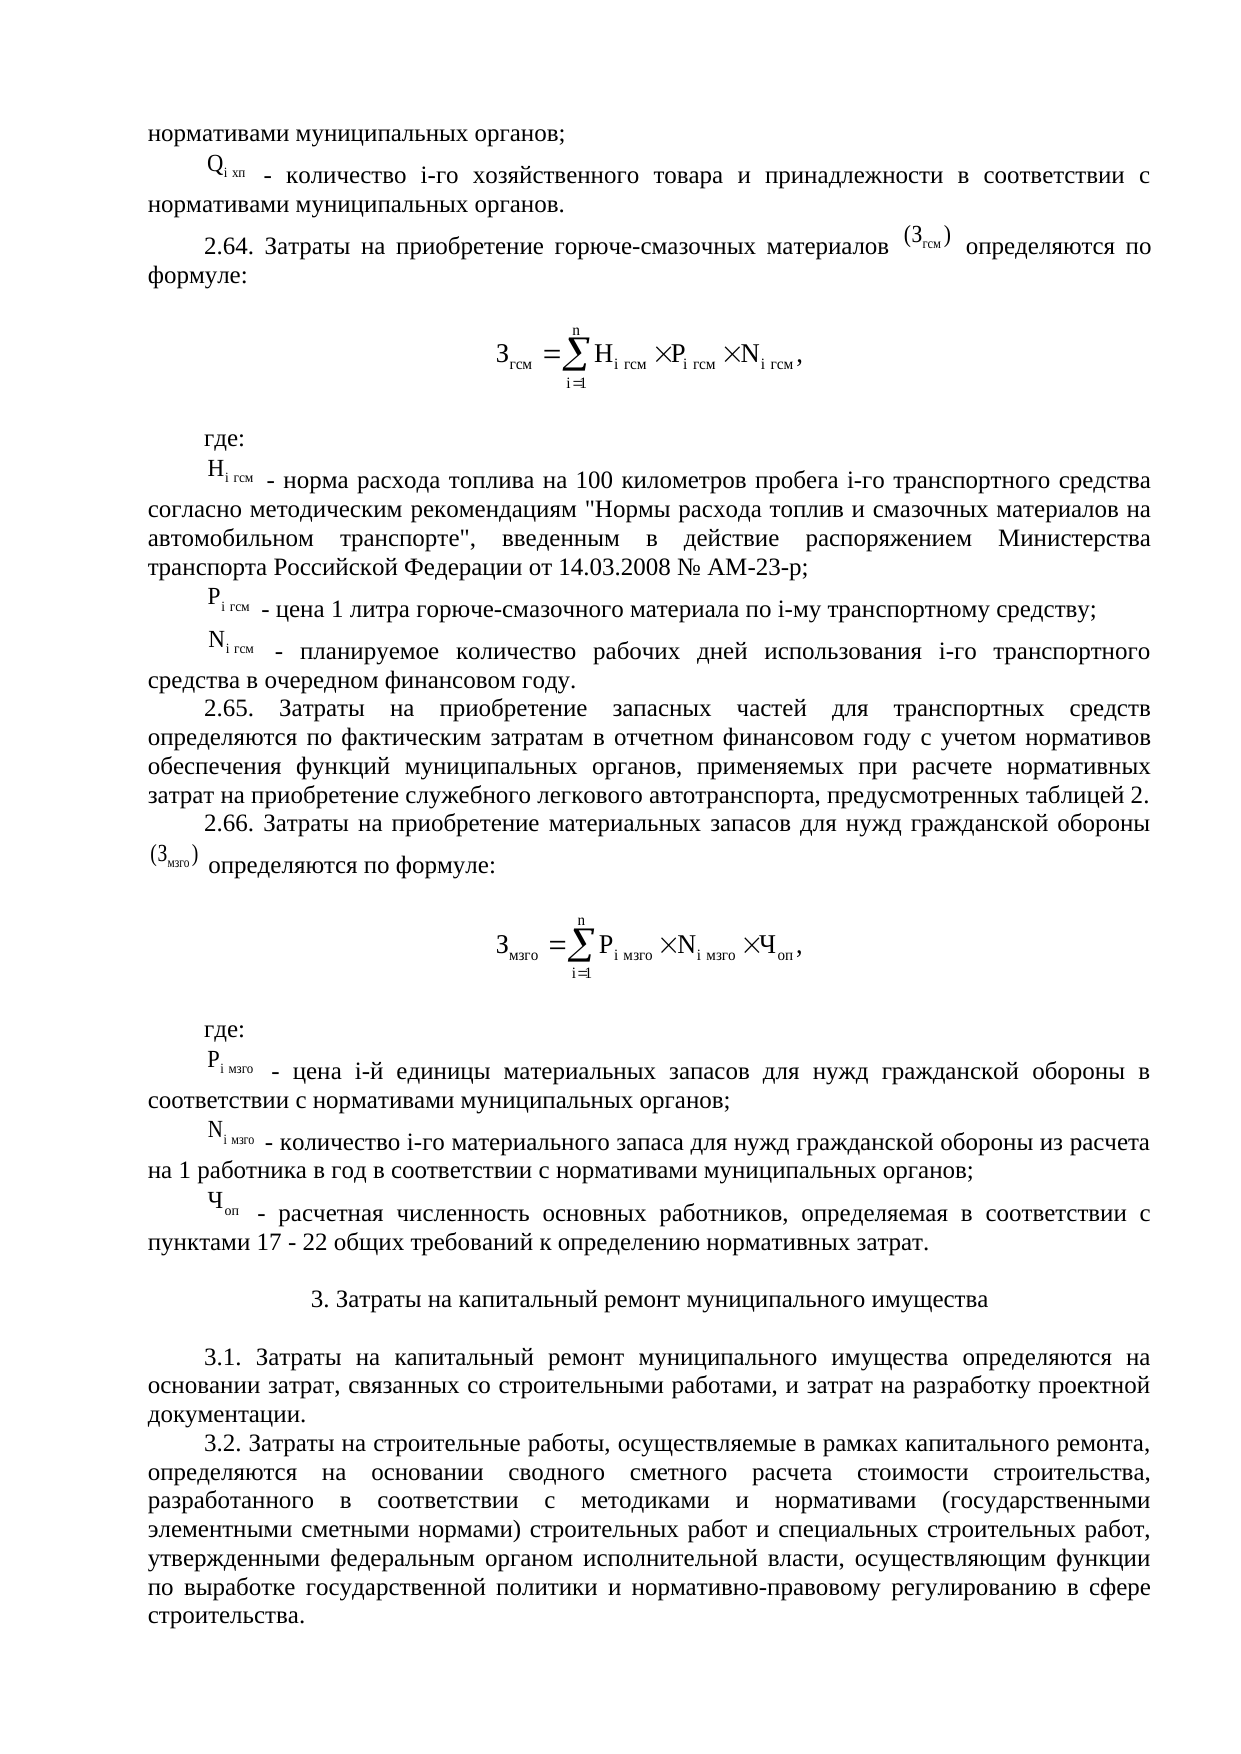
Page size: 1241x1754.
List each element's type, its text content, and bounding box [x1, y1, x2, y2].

text 2.66. Затраты на приобретение материальных запасов для нужд гражданской обороны определяются по формуле: [148, 808, 1152, 879]
text 3.2. Затраты на строительные работы, осуществляемые в рамках капитального ремонта, определяются на основании сводного сметного расчета стоимости строительства, разработанного в соответствии с методиками и нормативами (государственными элементными сметными нормами) строительных работ и специальных строительных работ, утвержденными федеральным органом исполнительной власти, осуществляющим функции по выработке государственной политики и нормативно-правовому регулированию в сфере строительства. [148, 1428, 1152, 1629]
text где: [148, 423, 1152, 452]
text - цена i-й единицы материальных запасов для нужд гражданской обороны в соответствии с нормативами муниципальных органов; [148, 1042, 1152, 1113]
text - планируемое количество рабочих дней использования i-го транспортного средства в очередном финансовом году. [148, 622, 1152, 693]
text - количество i-го материального запаса для нужд гражданской обороны из расчета на 1 работника в год в соответствии с нормативами муниципальных органов; [148, 1113, 1152, 1184]
text 2.64. Затраты на приобретение горюче-смазочных материалов определяются по формуле: [148, 218, 1152, 289]
text 3.1. Затраты на капитальный ремонт муниципального имущества определяются на основании затрат, связанных со строительными работами, и затрат на разработку проектной документации. [148, 1342, 1152, 1428]
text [148, 118, 1152, 147]
text 3. Затраты на капитальный ремонт муниципального имущества [148, 1284, 1152, 1313]
text - цена 1 литра горюче-смазочного материала по i-му транспортному средству; [148, 580, 1152, 622]
text 2.65. Затраты на приобретение запасных частей для транспортных средств определяются по фактическим затратам в отчетном финансовом году с учетом нормативов обеспечения функций муниципальных органов, применяемых при расчете нормативных затрат на приобретение служебного легкового автотранспорта, предусмотренных таблицей 2. [148, 693, 1152, 808]
text - норма расхода топлива на 100 километров пробега i-го транспортного средства согласно методическим рекомендациям "Нормы расхода топлив и смазочных материалов на автомобильном транспорте", введенным в действие распоряжением Министерства транспорта Российской Федерации от 14.03.2008 № АМ-23-р; [148, 452, 1152, 580]
text - количество i-го хозяйственного товара и принадлежности в соответствии с нормативами муниципальных органов. [148, 147, 1152, 218]
text - расчетная численность основных работников, определяемая в соответствии с пунктами 17 - 22 общих требований к определению нормативных затрат. [148, 1184, 1152, 1255]
text где: [148, 1014, 1152, 1042]
